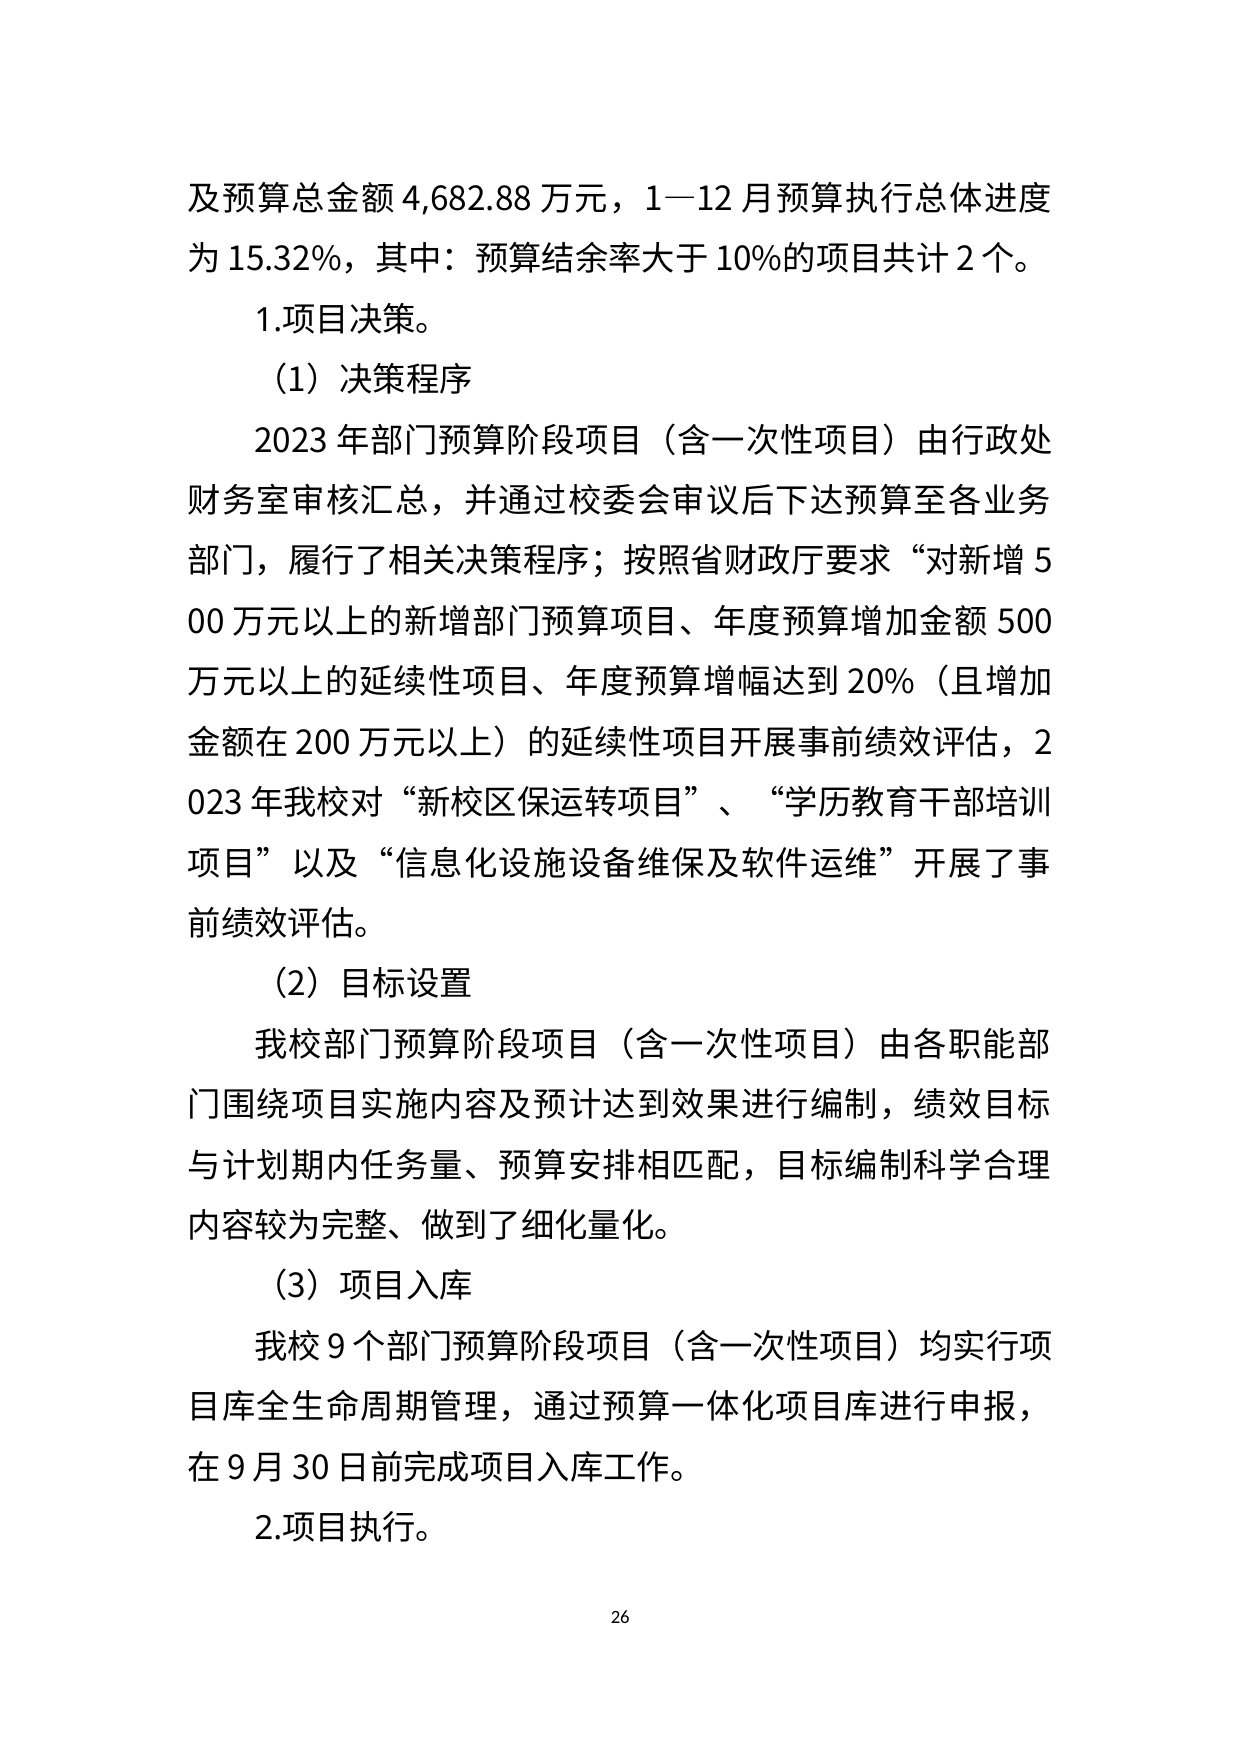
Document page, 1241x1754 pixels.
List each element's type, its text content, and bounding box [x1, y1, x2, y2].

text 我校9个部门预算阶段项目（含一次性项目）均实行项目库全生命周期管理，通过预算一体化项目库进行申报，在9月30日前完成项目入库工作。 [187, 1310, 1053, 1491]
text （3）项目入库 [187, 1249, 1053, 1310]
text （2）目标设置 [187, 947, 1053, 1008]
text （1）决策程序 [187, 343, 1053, 404]
text 2.项目执行。 [187, 1491, 1053, 1552]
text 2023年部门预算阶段项目（含一次性项目）由行政处财务室审核汇总，并通过校委会审议后下达预算至各业务部门，履行了相关决策程序；按照省财政厅要求“对新增500万元以上的新增部门预算项目、年度预算增加金额500万元以上的延续性项目、年度预算增幅达到20%（且增加金额在200万元以上）的延续性项目开展事前绩效评估，2023年我校对“新校区保运转项目”、“学历教育干部培训项目”以及“信息化设施设备维保及软件运维”开展了事前绩效评估。 [187, 404, 1053, 947]
text 我校部门预算阶段项目（含一次性项目）由各职能部门围绕项目实施内容及预计达到效果进行编制，绩效目标与计划期内任务量、预算安排相匹配，目标编制科学合理，内容较为完整、做到了细化量化。 [187, 1008, 1053, 1249]
text 1.项目决策。 [187, 283, 1053, 343]
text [187, 162, 1053, 283]
